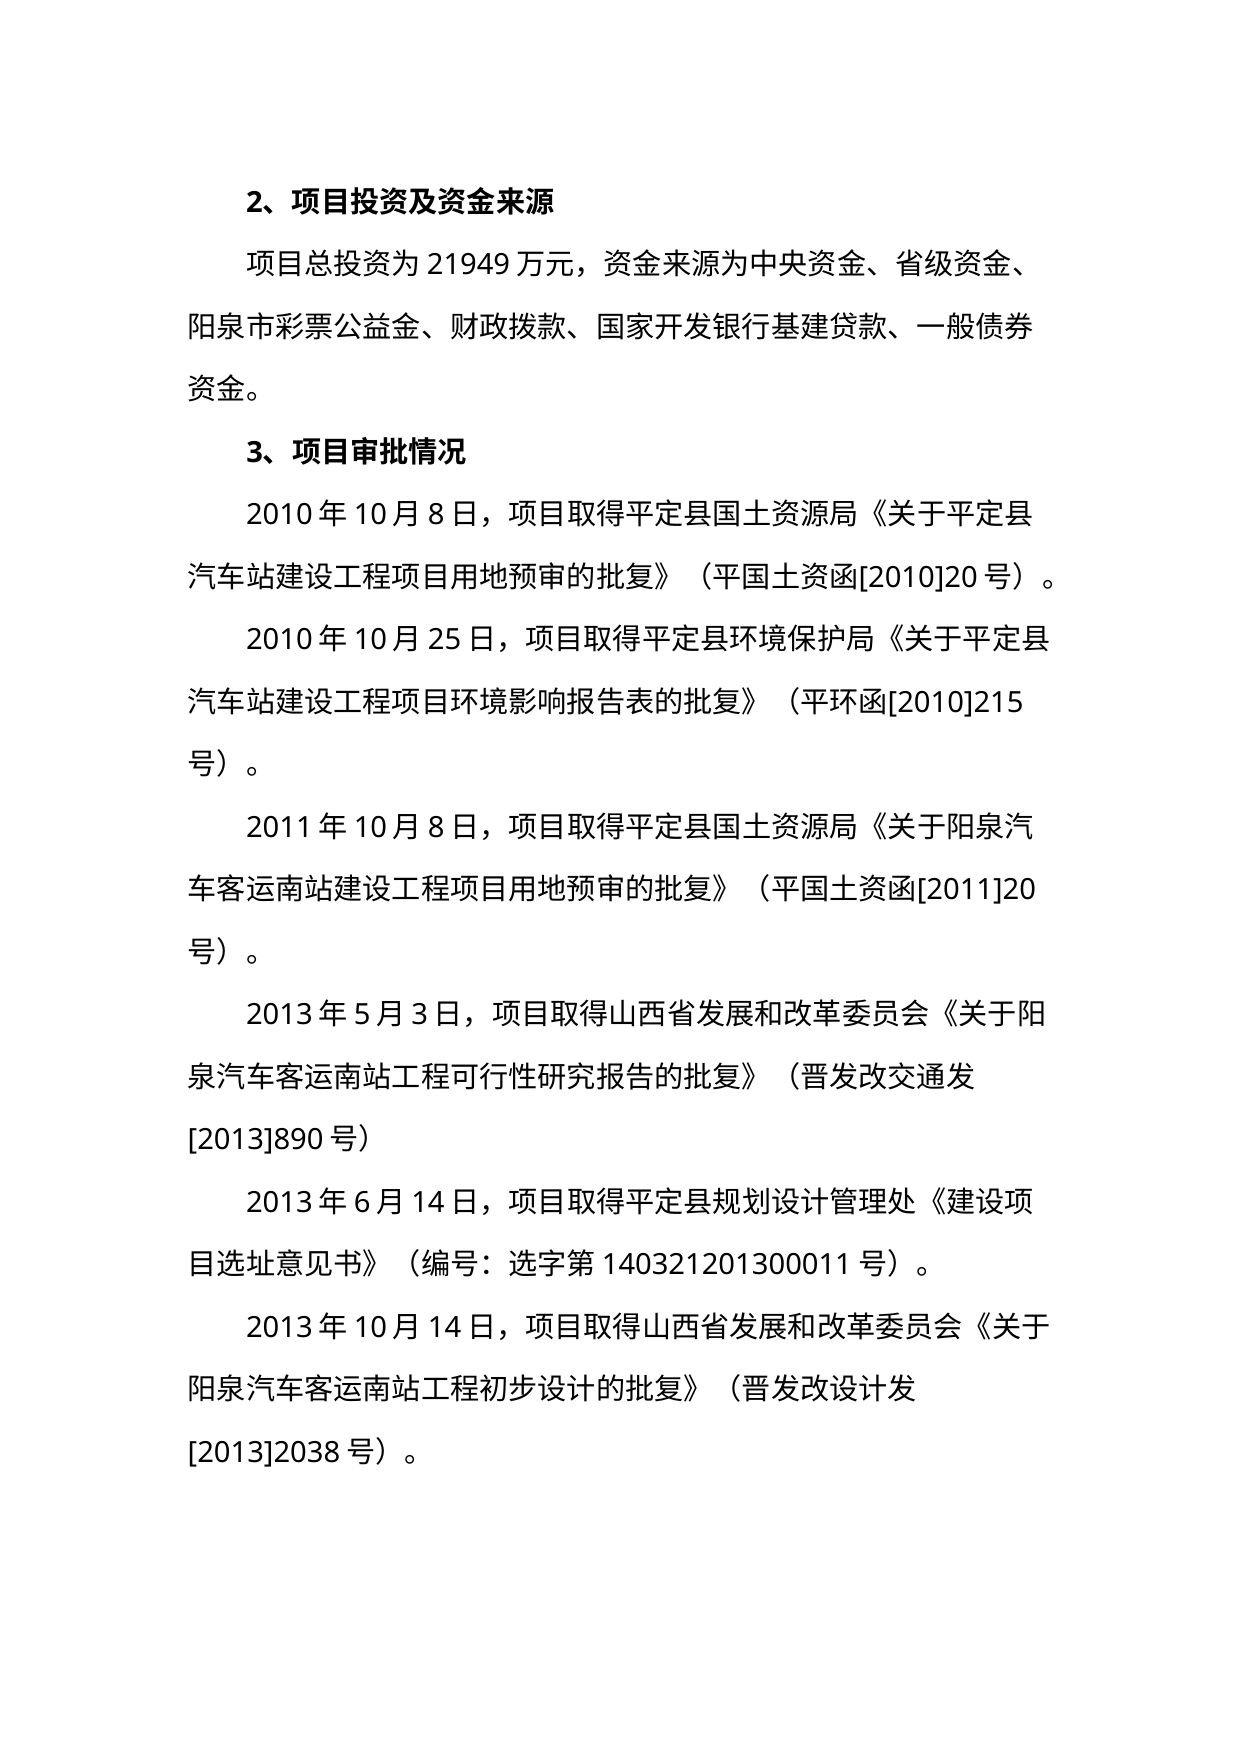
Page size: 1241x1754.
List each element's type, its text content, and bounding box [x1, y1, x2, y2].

text 2013年5月3日，项目取得山西省发展和改革委员会《关于阳泉汽车客运南站工程可行性研究报告的批复》（晋发改交通发[2013]890号） [187, 974, 1053, 1162]
text 2010年10月8日，项目取得平定县国土资源局《关于平定县汽车站建设工程项目用地预审的批复》（平国土资函[2010]20号）。 [187, 474, 1053, 599]
text 2013年6月14日，项目取得平定县规划设计管理处《建设项目选址意见书》（编号：选字第140321201300011号）。 [187, 1162, 1053, 1287]
text 项目总投资为21949万元，资金来源为中央资金、省级资金、阳泉市彩票公益金、财政拨款、国家开发银行基建贷款、一般债券资金。 [187, 224, 1053, 412]
text 2013年10月14日，项目取得山西省发展和改革委员会《关于阳泉汽车客运南站工程初步设计的批复》（晋发改设计发[2013]2038号）。 [187, 1287, 1053, 1474]
text 3、项目审批情况 [187, 412, 1053, 474]
list 2、项目投资及资金来源 [187, 162, 1053, 224]
text 2010年10月25日，项目取得平定县环境保护局《关于平定县汽车站建设工程项目环境影响报告表的批复》（平环函[2010]215号）。 [187, 599, 1053, 787]
text 2011年10月8日，项目取得平定县国土资源局《关于阳泉汽车客运南站建设工程项目用地预审的批复》（平国土资函[2011]20号）。 [187, 787, 1053, 974]
